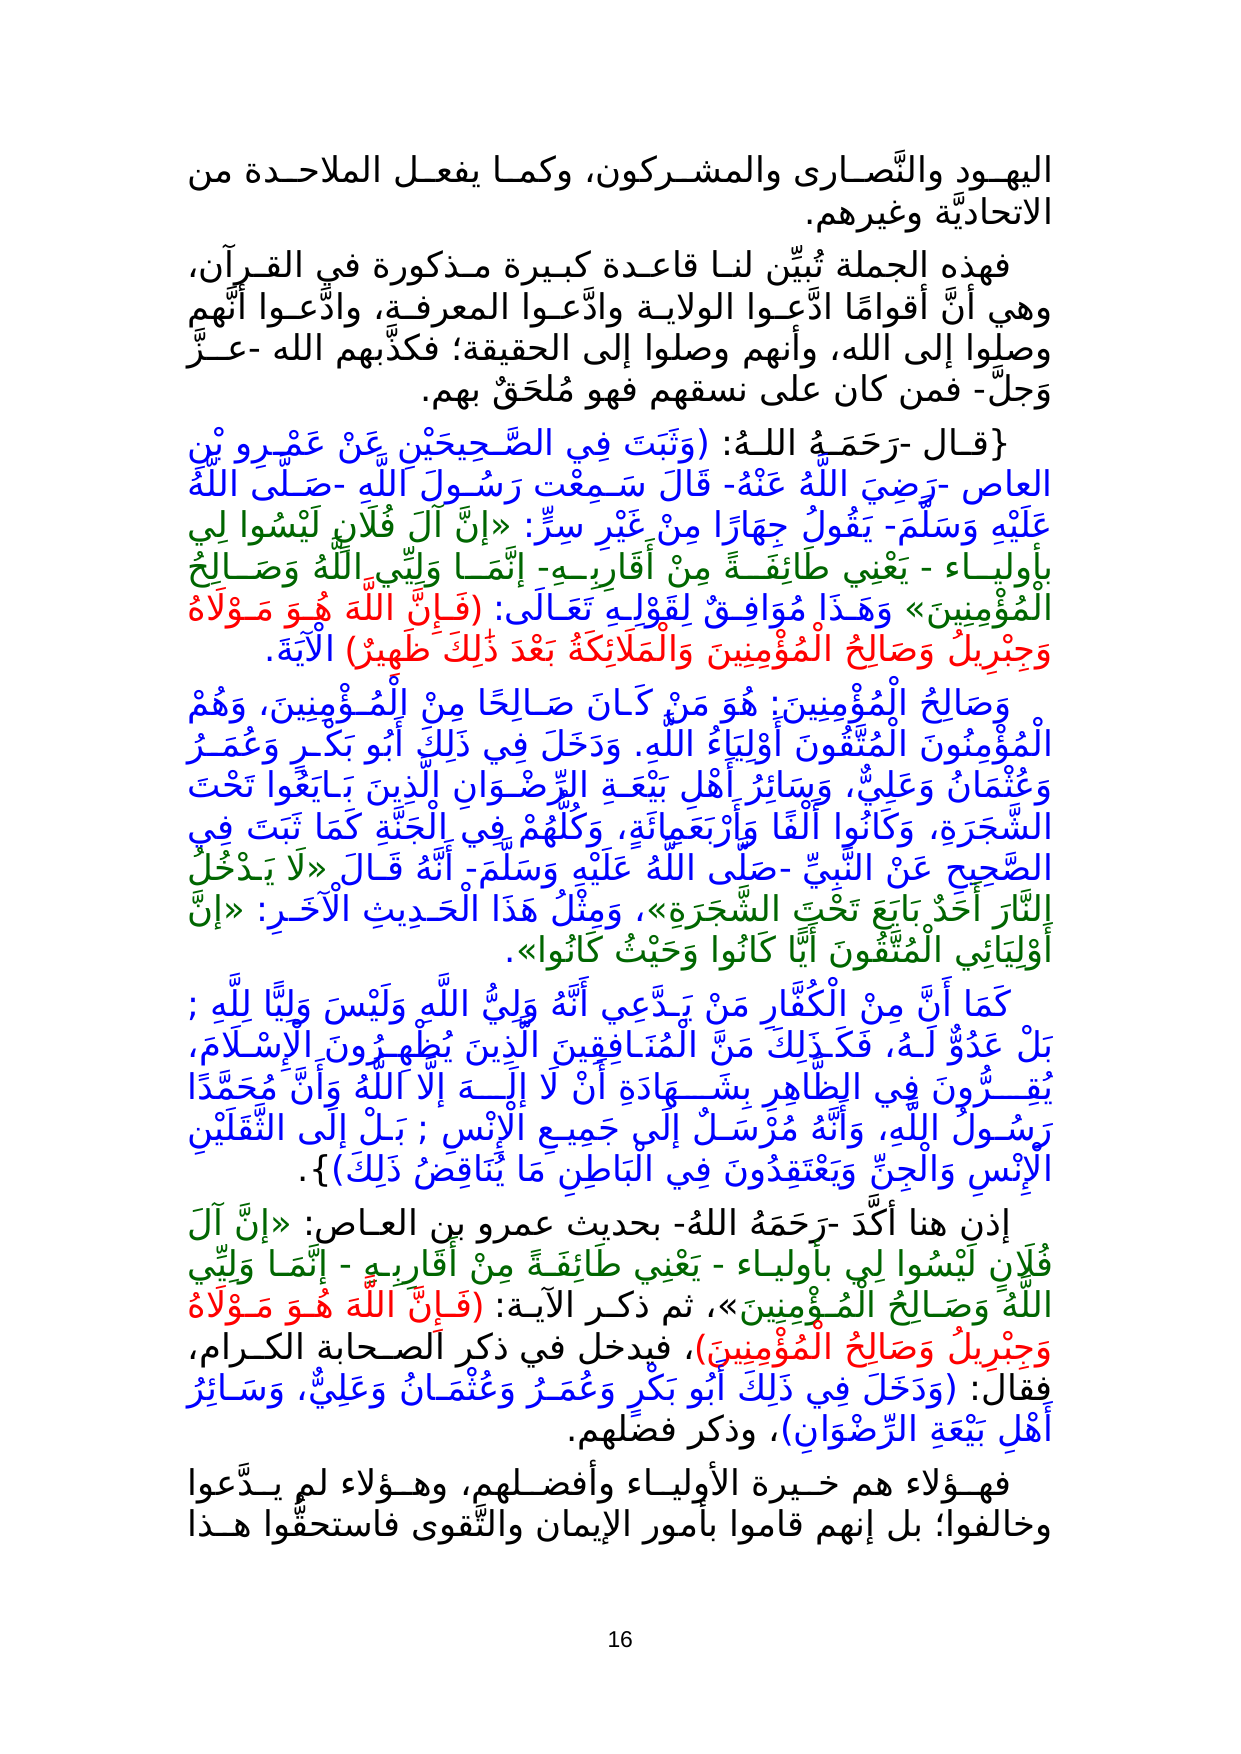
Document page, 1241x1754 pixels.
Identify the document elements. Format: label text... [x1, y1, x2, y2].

text وَصَالِحُ الْمُؤْمِنِينَ: هُوَ مَنْ كَانَ صَالِحًا مِنْ الْمُؤْمِنِينَ، وَهُمْ الْمُؤْمِنُونَ الْمُتَّقُونَ أَوْلِيَاءُ اللَّهِ. وَدَخَلَ فِي ذَلِكَ أَبُو بَكْرٍ وَعُمَرُ وَعُثْمَانُ وَعَلِيٌّ، وَسَائِرُ أَهْلِ بَيْعَةِ الرِّضْوَانِ الَّذِينَ بَايَعُوا تَحْتَ الشَّجَرَةِ، وَكَانُوا أَلْفًا وَأَرْبَعَمِائَةٍ، وَكُلُّهُمْ فِي الْجَنَّةِ كَمَا ثَبَتَ فِي الصَّحِيحِ عَنْ النَّبِيِّ -صَلَّى اللَّهُ عَلَيْهِ وَسَلَّمَ- أَنَّهُ قَالَ «لَا يَدْخُلُ النَّارَ أَحَدٌ بَايَعَ تَحْتَ الشَّجَرَةِ»، وَمِثْلُ هَذَا الْحَدِيثِ الْآخَرِ: «إنَّ أَوْلِيَائِي الْمُتَّقُونَ أَيًّا كَانُوا وَحَيْثُ كَانُوا». [187, 682, 1053, 971]
text {قال -رَحَمَهُ اللهُ: (وَثَبَتَ فِي الصَّحِيحَيْنِ عَنْ عَمْرِو بْنِ العاص -رَضِيَ اللَّهُ عَنْهُ- قَالَ سَمِعْت رَسُولَ اللَّهِ -صَلَّى اللَّهُ عَلَيْهِ وَسَلَّمَ- يَقُولُ جِهَارًا مِنْ غَيْرِ سِرٍّ: «إنَّ آلَ فُلَانٍ لَيْسُوا لِي بأولياء - يَعْنِي طَائِفَةً مِنْ أَقَارِبِهِ- إنَّمَا وَلِيِّي اللَّهُ وَصَالِحُ الْمُؤْمِنِينَ» وَهَذَا مُوَافِقٌ لِقَوْلِهِ تَعَالَى: ﴿فَإِنَّ اللَّهَ هُوَ مَوْلَاهُ وَجِبْرِيلُ وَصَالِحُ الْمُؤْمِنِينَ وَالْمَلَائِكَةُ بَعْدَ ذَٰلِكَ ظَهِيرٌ﴾ الْآيَةَ. [187, 422, 1053, 670]
text إذن هنا أكَّدَ -رَحَمَهُ اللهُ- بحديث عمرو بن العاص: «إنَّ آلَ فُلَانٍ لَيْسُوا لِي بأولياء - يَعْنِي طَائِفَةً مِنْ أَقَارِبِهِ - إنَّمَا وَلِيِّي اللَّهُ وَصَالِحُ الْمُؤْمِنِينَ»، ثم ذكر الآية: ﴿فَإِنَّ اللَّهَ هُوَ مَوْلَاهُ وَجِبْرِيلُ وَصَالِحُ الْمُؤْمِنِينَ﴾، فيدخل في ذكر الصحابة الكرام، فقال: (وَدَخَلَ فِي ذَلِكَ أَبُو بَكْرٍ وَعُمَرُ وَعُثْمَانُ وَعَلِيٌّ، وَسَائِرُ أَهْلِ بَيْعَةِ الرِّضْوَانِ)، وذكر فضلهم. [187, 1202, 1053, 1450]
text كَمَا أَنَّ مِنْ الْكُفَّارِ مَنْ يَدَّعِي أَنَّهُ وَلِيُّ اللَّهِ وَلَيْسَ وَلِيًّا لِلَّهِ ; بَلْ عَدُوٌّ لَهُ، فَكَذَلِكَ مَنَّ الْمُنَافِقِينَ الَّذِينَ يُظْهِرُونَ الْإِسْلَامَ، يُقِرُّونَ فِي الظَّاهِرِ بِشَهَادَةِ أَنْ لَا إلَهَ إلَّا اللَّهُ وَأَنَّ مُحَمَّدًا رَسُولُ اللَّهِ، وَأَنَّهُ مُرْسَلٌ إلَى جَمِيعِ الْإِنْسِ ; بَلْ إلَى الثَّقَلَيْنِ الْإِنْسِ وَالْجِنِّ وَيَعْتَقِدُونَ فِي الْبَاطِنِ مَا يُنَاقِضُ ذَلِكَ)}. [187, 984, 1053, 1190]
text فهذه الجملة تُبيِّن لنا قاعدة كبيرة مذكورة في القرآن، وهي أنَّ أقوامًا ادَّعوا الولاية وادَّعوا المعرفة، وادَّعوا أنَّهم وصلوا إلى الله، وأنهم وصلوا إلى الحقيقة؛ فكذَّبهم الله -عزَّ وَجلَّ- فمن كان على نسقهم فهو مُلحَقٌ بهم. [187, 245, 1053, 410]
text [187, 1462, 1053, 1545]
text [187, 150, 1053, 232]
